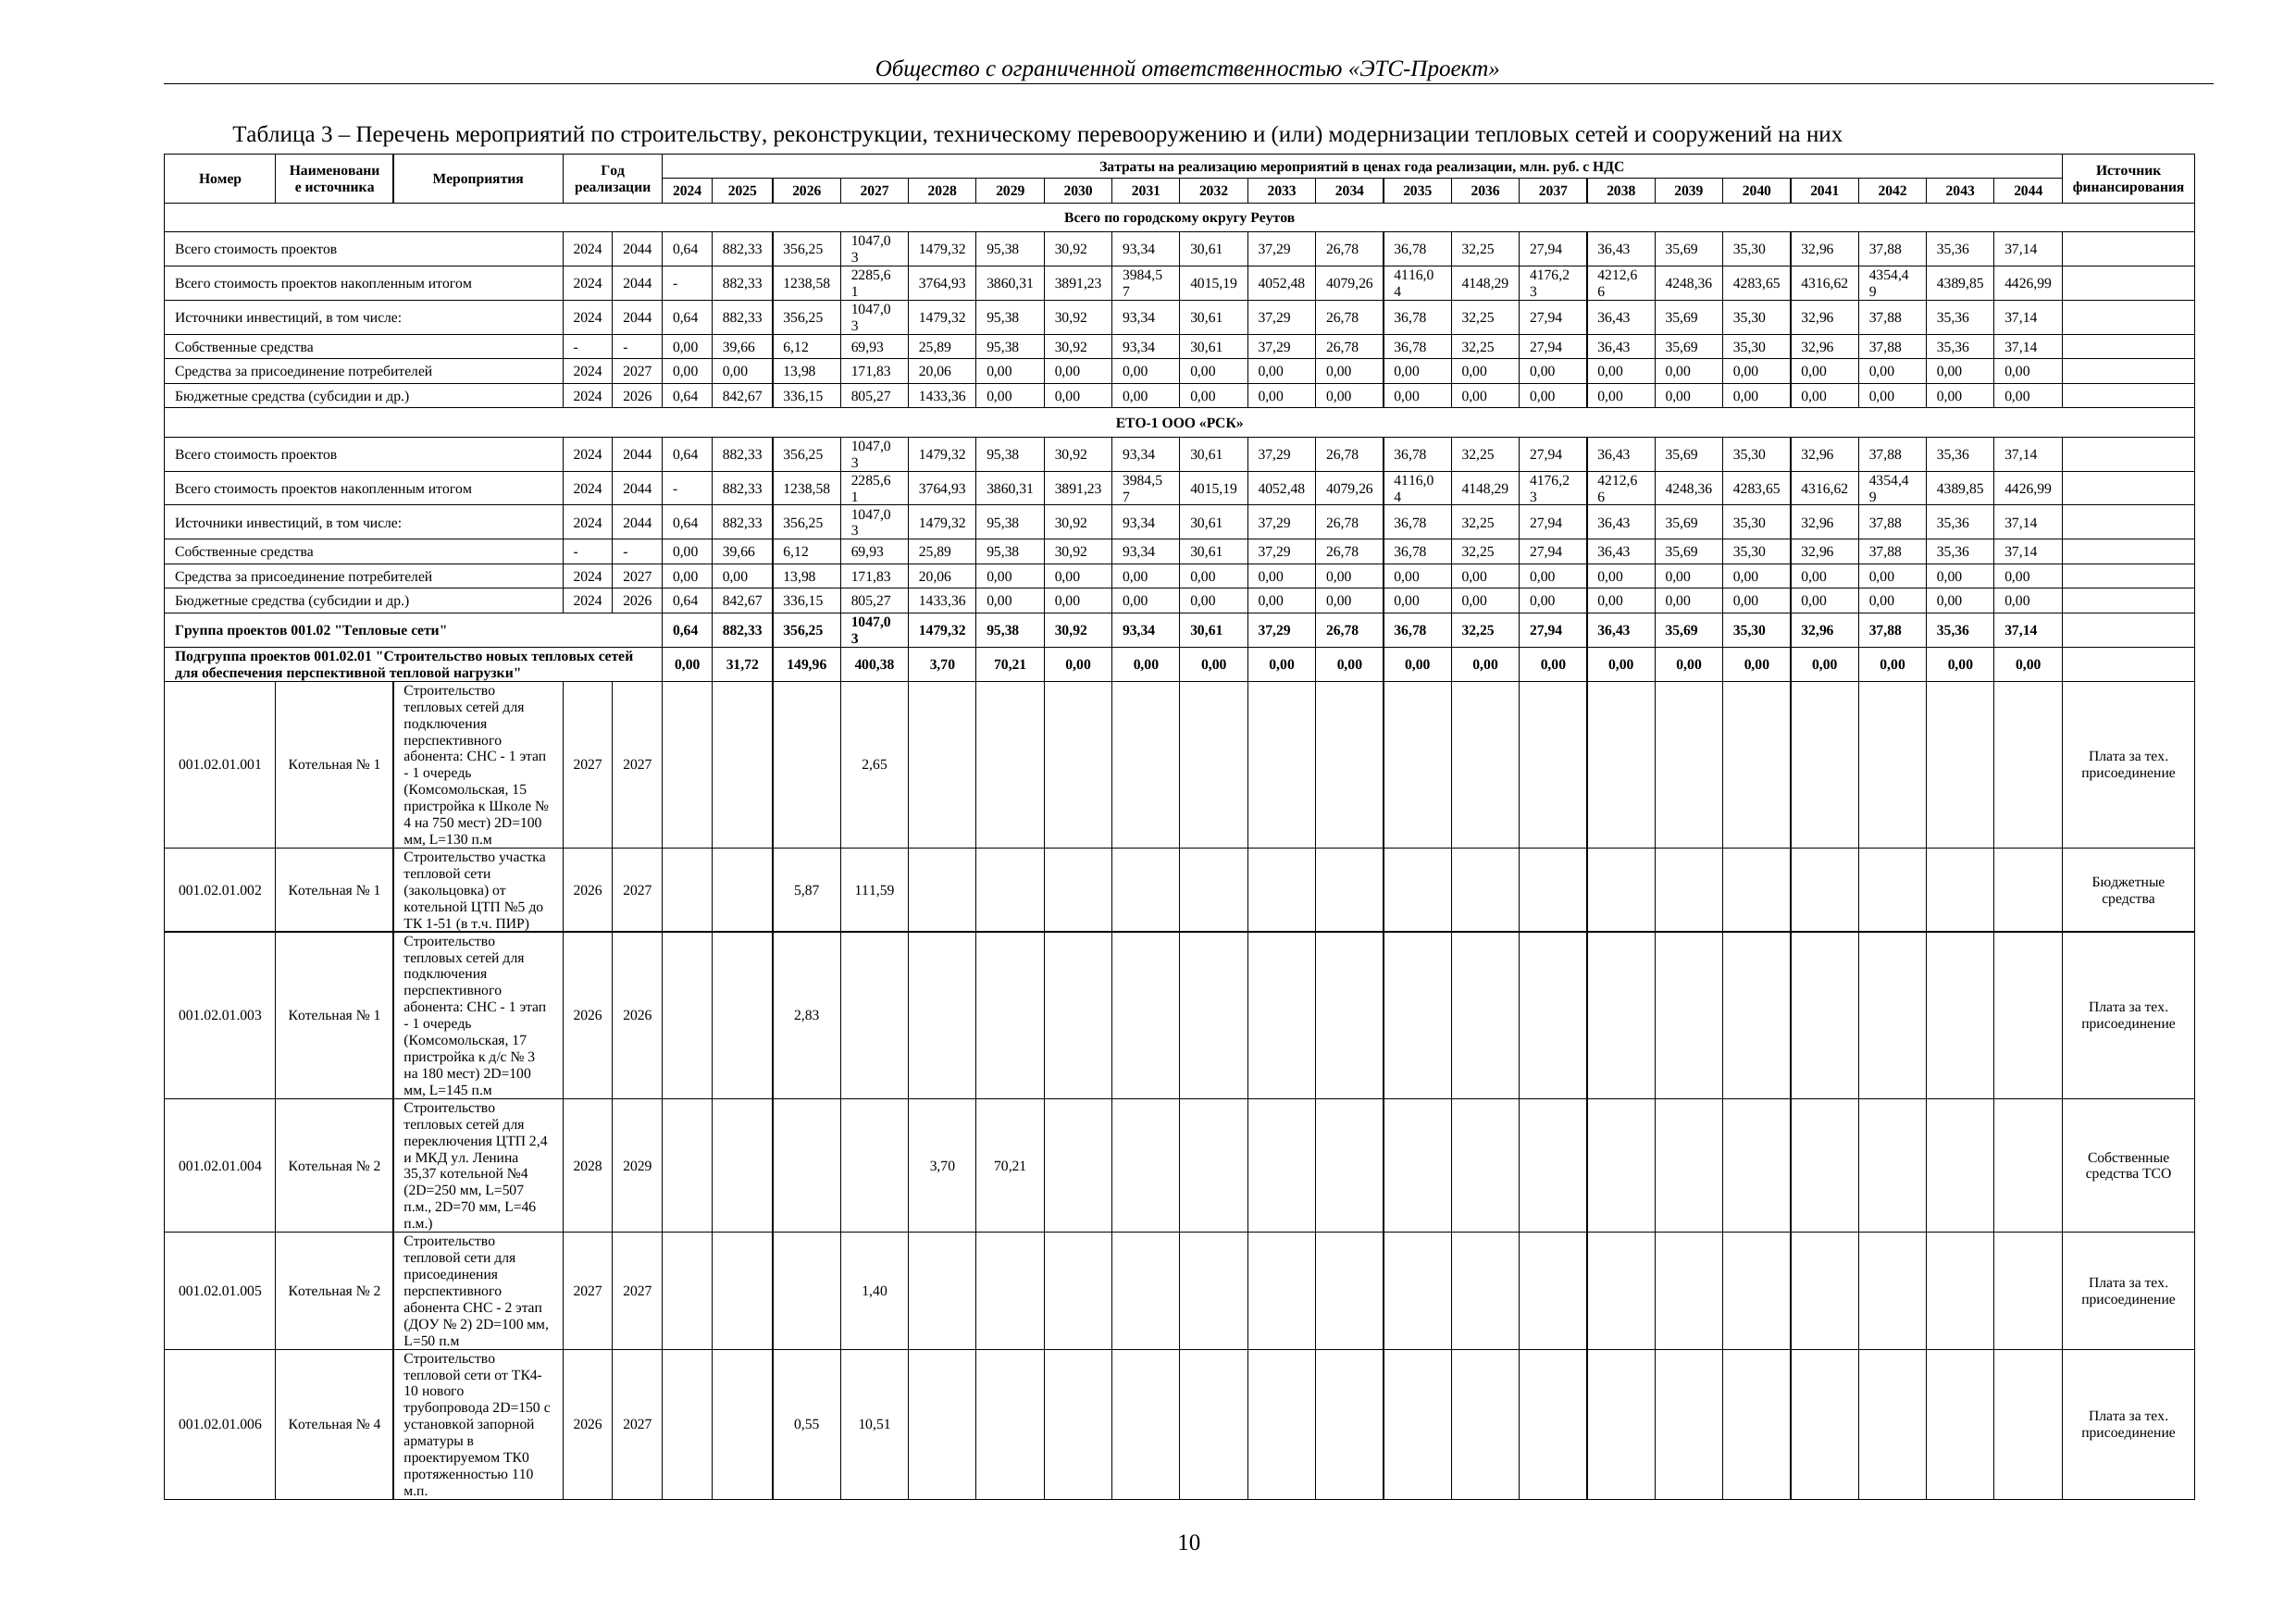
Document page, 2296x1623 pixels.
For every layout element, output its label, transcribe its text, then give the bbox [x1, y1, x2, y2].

table_cell 2024 [564, 359, 612, 383]
table_cell Котельная № 1 [276, 849, 392, 931]
table_cell [1994, 1233, 2062, 1348]
table_cell 93,34 [1112, 539, 1179, 564]
table_cell [1248, 1233, 1315, 1348]
table_cell 2026 [613, 588, 662, 613]
table_cell [2063, 648, 2194, 681]
table_cell 30,61 [1180, 301, 1247, 334]
table_cell 6,12 [774, 539, 840, 564]
table_cell Строительство тепловых сетей для подключения перспективного абонента: СНС - 1 этап - 1 очередь (Комсомольская, 15 пристройка к Школе № 4 на 750 мест) 2D=100 мм, L=130 п.м [394, 682, 563, 848]
table_cell [1994, 933, 2062, 1098]
table_cell 37,29 [1248, 232, 1315, 266]
table_cell [1045, 849, 1111, 931]
table_cell [1656, 849, 1722, 931]
table_cell 0,00 [1656, 648, 1722, 681]
table_cell [1180, 682, 1247, 848]
table_cell 0,00 [1994, 359, 2062, 383]
table_cell [1927, 933, 1993, 1098]
table_cell [1248, 1350, 1315, 1499]
table_cell 2036 [1452, 179, 1519, 203]
table_cell 37,88 [1859, 335, 1926, 358]
table_cell [1112, 1099, 1179, 1232]
table_cell 35,36 [1927, 335, 1993, 358]
table_cell Бюджетные средства (субсидии и др.) [165, 588, 563, 613]
table_cell [2063, 232, 2194, 266]
table_cell 882,33 [713, 472, 772, 504]
table_cell 37,88 [1859, 505, 1926, 539]
table_cell [1588, 933, 1655, 1098]
table_cell 2044 [613, 266, 662, 300]
table_cell [713, 682, 772, 848]
table_cell [663, 849, 712, 931]
table_cell 37,29 [1248, 335, 1315, 358]
table_cell Плата за тех. присоединение [2063, 1350, 2194, 1499]
table_cell 36,43 [1588, 613, 1655, 647]
table_cell [1656, 1350, 1722, 1499]
table_cell 36,78 [1384, 613, 1451, 647]
table_cell 1047,03 [841, 613, 908, 647]
table_cell [1112, 849, 1179, 931]
table_cell 32,96 [1792, 232, 1858, 266]
table_cell - [613, 539, 662, 564]
table_cell 35,30 [1723, 438, 1790, 470]
table_cell Строительство тепловых сетей для переключения ЦТП 2,4 и МКД ул. Ленина 35,37 котельной №4 (2D=250 мм, L=507 п.м., 2D=70 мм, L=46 п.м.) [394, 1099, 563, 1232]
table_cell 882,33 [713, 438, 772, 470]
table_cell 36,43 [1588, 539, 1655, 564]
table_cell 36,78 [1384, 505, 1451, 539]
table_cell [1112, 1233, 1179, 1348]
table_cell 30,61 [1180, 232, 1247, 266]
table_cell 0,00 [1045, 564, 1111, 588]
table_cell [1112, 933, 1179, 1098]
table_cell 0,00 [1452, 648, 1519, 681]
table_cell 0,00 [1045, 359, 1111, 383]
table_cell 35,30 [1723, 539, 1790, 564]
table_cell 001.02.01.006 [165, 1350, 275, 1499]
table_cell 4079,26 [1316, 472, 1383, 504]
table_cell [976, 682, 1044, 848]
table_cell 3,70 [909, 648, 975, 681]
table_cell 70,21 [976, 1099, 1044, 1232]
table_cell 37,29 [1248, 505, 1315, 539]
table_cell 35,36 [1927, 539, 1993, 564]
table_cell 35,69 [1656, 232, 1722, 266]
table_cell 0,00 [1112, 564, 1179, 588]
table_cell [774, 1233, 840, 1348]
table_cell 0,00 [1520, 588, 1586, 613]
table_cell Средства за присоединение потребителей [165, 564, 563, 588]
table_cell 37,29 [1248, 438, 1315, 470]
table_cell 1047,03 [841, 232, 908, 266]
table_cell 1047,03 [841, 438, 908, 470]
table_cell [774, 682, 840, 848]
table_cell 0,00 [1859, 588, 1926, 613]
table_cell 0,00 [1927, 648, 1993, 681]
table_cell 4015,19 [1180, 266, 1247, 300]
table_cell Котельная № 2 [276, 1233, 392, 1348]
table_cell 3764,93 [909, 266, 975, 300]
table_cell 4148,29 [1452, 472, 1519, 504]
table_cell 0,00 [1180, 648, 1247, 681]
table_cell [909, 1350, 975, 1499]
table_cell [1994, 1350, 2062, 1499]
table_cell 37,88 [1859, 539, 1926, 564]
table_cell 3860,31 [976, 266, 1044, 300]
table_cell 35,30 [1723, 613, 1790, 647]
table_cell 27,94 [1520, 505, 1586, 539]
table_cell 001.02.01.001 [165, 682, 275, 848]
table_cell 2033 [1248, 179, 1315, 203]
table_cell 0,00 [1520, 648, 1586, 681]
table_cell 2027 [564, 682, 612, 848]
table_cell 2024 [564, 564, 612, 588]
table_cell [1384, 849, 1451, 931]
table_cell 3984,57 [1112, 472, 1179, 504]
table_cell [2063, 335, 2194, 358]
table_cell 882,33 [713, 301, 772, 334]
table_cell 10,51 [841, 1350, 908, 1499]
table_cell 35,69 [1656, 438, 1722, 470]
table_cell 0,00 [1316, 384, 1383, 407]
table_cell 336,15 [774, 384, 840, 407]
table_cell 4354,49 [1859, 472, 1926, 504]
table_cell 1479,32 [909, 232, 975, 266]
table_cell 1238,58 [774, 472, 840, 504]
table_cell 32,96 [1792, 438, 1858, 470]
table_cell 37,88 [1859, 301, 1926, 334]
table_cell [1723, 1350, 1790, 1499]
table_cell 35,30 [1723, 505, 1790, 539]
table_cell 3764,93 [909, 472, 975, 504]
table_cell 4212,66 [1588, 472, 1655, 504]
table_header Год реализации [564, 155, 662, 203]
table_cell 0,00 [1792, 564, 1858, 588]
table_cell 32,96 [1792, 613, 1858, 647]
table_cell 0,00 [713, 564, 772, 588]
table_cell [1520, 849, 1586, 931]
table_cell 805,27 [841, 384, 908, 407]
table_cell [1927, 849, 1993, 931]
table_cell 2285,61 [841, 266, 908, 300]
table_cell 4316,62 [1792, 472, 1858, 504]
table_cell 0,00 [1588, 588, 1655, 613]
table_cell 2027 [613, 1233, 662, 1348]
table_cell 1479,32 [909, 301, 975, 334]
table_cell Собственные средства [165, 335, 563, 358]
table_cell [1316, 1099, 1383, 1232]
table_cell 2044 [1994, 179, 2062, 203]
table_cell 0,00 [1927, 384, 1993, 407]
table_cell 336,15 [774, 588, 840, 613]
table_cell 2024 [663, 179, 712, 203]
table_cell 35,69 [1656, 301, 1722, 334]
table_cell [1248, 1099, 1315, 1232]
table_cell [1384, 1350, 1451, 1499]
table_cell 001.02.01.005 [165, 1233, 275, 1348]
table_cell 842,67 [713, 588, 772, 613]
table_cell 69,93 [841, 335, 908, 358]
table_cell 36,78 [1384, 301, 1451, 334]
table_cell 4052,48 [1248, 472, 1315, 504]
table_header Номер [165, 155, 275, 203]
table_cell 0,00 [976, 564, 1044, 588]
table_cell 0,00 [976, 359, 1044, 383]
table_cell 2024 [564, 301, 612, 334]
table_cell 4052,48 [1248, 266, 1315, 300]
table_cell 39,66 [713, 335, 772, 358]
table_cell [1045, 682, 1111, 848]
table_cell 2026 [564, 933, 612, 1098]
table_cell 26,78 [1316, 613, 1383, 647]
table_cell [1452, 1099, 1519, 1232]
table_cell [1384, 933, 1451, 1098]
table_cell 0,00 [1723, 384, 1790, 407]
table_cell 36,78 [1384, 335, 1451, 358]
table_cell [1316, 682, 1383, 848]
table_cell [1452, 933, 1519, 1098]
table_cell 37,14 [1994, 539, 2062, 564]
table_cell 0,00 [1045, 588, 1111, 613]
table_cell 1479,32 [909, 613, 975, 647]
table_cell 3891,23 [1045, 472, 1111, 504]
table_cell 2042 [1859, 179, 1926, 203]
table_cell 0,00 [1927, 588, 1993, 613]
table_header Источник финансирования [2063, 155, 2194, 203]
table_cell 2043 [1927, 179, 1993, 203]
table_cell [1248, 682, 1315, 848]
table_cell 2032 [1180, 179, 1247, 203]
table_cell 001.02.01.003 [165, 933, 275, 1098]
table_cell Группа проектов 001.02 "Тепловые сети" [165, 613, 662, 647]
table_cell [1180, 1099, 1247, 1232]
table_cell 4248,36 [1656, 266, 1722, 300]
table_cell [663, 1099, 712, 1232]
table_cell 30,92 [1045, 505, 1111, 539]
table_cell 26,78 [1316, 301, 1383, 334]
table_cell 0,00 [1994, 384, 2062, 407]
table_cell 95,38 [976, 335, 1044, 358]
table_cell [1588, 682, 1655, 848]
table_cell 32,25 [1452, 505, 1519, 539]
table_cell Бюджетные средства [2063, 849, 2194, 931]
table_cell [2063, 359, 2194, 383]
table_cell 4426,99 [1994, 266, 2062, 300]
table_cell [1723, 1233, 1790, 1348]
table_cell 26,78 [1316, 438, 1383, 470]
table_cell 2024 [564, 438, 612, 470]
table_cell 0,00 [663, 359, 712, 383]
table_cell [713, 1350, 772, 1499]
table_cell 36,78 [1384, 438, 1451, 470]
table_cell - [613, 335, 662, 358]
table_cell 2026 [774, 179, 840, 203]
table_cell 0,64 [663, 384, 712, 407]
table_cell 356,25 [774, 301, 840, 334]
table_cell 27,94 [1520, 539, 1586, 564]
table_cell 0,00 [1927, 359, 1993, 383]
table_cell 882,33 [713, 613, 772, 647]
table_cell 93,34 [1112, 301, 1179, 334]
table_cell 1433,36 [909, 588, 975, 613]
table_cell [713, 933, 772, 1098]
table_cell Котельная № 4 [276, 1350, 392, 1499]
table_cell 32,25 [1452, 335, 1519, 358]
table_cell 171,83 [841, 359, 908, 383]
table_cell 37,88 [1859, 232, 1926, 266]
table_cell 0,00 [1994, 588, 2062, 613]
table_cell [1520, 1350, 1586, 1499]
table_cell [2063, 539, 2194, 564]
table_cell 4015,19 [1180, 472, 1247, 504]
table_cell 2037 [1520, 179, 1586, 203]
table_cell [1112, 1350, 1179, 1499]
table_cell [1248, 849, 1315, 931]
table_cell 356,25 [774, 505, 840, 539]
table_cell 13,98 [774, 359, 840, 383]
table_cell [1180, 933, 1247, 1098]
table_cell 1047,03 [841, 505, 908, 539]
table_cell [1520, 1233, 1586, 1348]
table_cell Плата за тех. присоединение [2063, 682, 2194, 848]
table_cell 0,00 [1520, 359, 1586, 383]
table_cell [1588, 1233, 1655, 1348]
table_cell 0,00 [1792, 588, 1858, 613]
table_cell 0,00 [1384, 648, 1451, 681]
table_cell [663, 1233, 712, 1348]
table_cell 35,69 [1656, 539, 1722, 564]
table_cell 35,36 [1927, 301, 1993, 334]
table_cell [2063, 472, 2194, 504]
table_cell 2285,61 [841, 472, 908, 504]
table_cell 2027 [564, 1233, 612, 1348]
table_cell [1045, 933, 1111, 1098]
table_cell 36,43 [1588, 335, 1655, 358]
table_cell Плата за тех. присоединение [2063, 1233, 2194, 1348]
table_cell 1,40 [841, 1233, 908, 1348]
table_cell 4316,62 [1792, 266, 1858, 300]
table_cell 93,34 [1112, 232, 1179, 266]
table_cell 2,65 [841, 682, 908, 848]
table_cell [1045, 1099, 1111, 1232]
table_cell 30,92 [1045, 539, 1111, 564]
table_cell 0,00 [1045, 384, 1111, 407]
table_cell 2027 [841, 179, 908, 203]
table_cell 32,25 [1452, 301, 1519, 334]
table_cell 0,00 [1520, 564, 1586, 588]
table_cell [1520, 1099, 1586, 1232]
table_cell 356,25 [774, 438, 840, 470]
table_cell 4283,65 [1723, 472, 1790, 504]
table_cell [1723, 682, 1790, 848]
table_cell 0,64 [663, 301, 712, 334]
table_cell 32,96 [1792, 301, 1858, 334]
table_cell [1180, 849, 1247, 931]
table_cell 27,94 [1520, 613, 1586, 647]
table_cell [2063, 438, 2194, 470]
table_cell 2026 [613, 384, 662, 407]
table_cell [1723, 849, 1790, 931]
table_cell 0,00 [1248, 648, 1315, 681]
table_cell 2024 [564, 266, 612, 300]
table_cell [976, 933, 1044, 1098]
table_cell 70,21 [976, 648, 1044, 681]
table_cell 2044 [613, 505, 662, 539]
table_cell 2040 [1723, 179, 1790, 203]
table_cell [1316, 849, 1383, 931]
table_cell [1452, 682, 1519, 848]
table_cell 30,61 [1180, 505, 1247, 539]
table_cell [1792, 1350, 1858, 1499]
table_cell 0,00 [663, 539, 712, 564]
table_cell 35,36 [1927, 232, 1993, 266]
table_cell 171,83 [841, 564, 908, 588]
table_cell 0,00 [1452, 359, 1519, 383]
table_cell 2028 [564, 1099, 612, 1232]
table_cell 2024 [564, 472, 612, 504]
table_cell 30,92 [1045, 301, 1111, 334]
table_cell 2024 [564, 588, 612, 613]
table_cell [1792, 1233, 1858, 1348]
table_cell 0,00 [1452, 384, 1519, 407]
table_cell [1452, 1350, 1519, 1499]
table_cell 0,00 [1180, 564, 1247, 588]
table_cell [909, 849, 975, 931]
table_cell 0,00 [1859, 648, 1926, 681]
table_cell 30,92 [1045, 438, 1111, 470]
table_cell 2044 [613, 232, 662, 266]
table_header Затраты на реализацию мероприятий в ценах года реализации, млн. руб. с НДС [663, 155, 2062, 178]
table_cell [2063, 505, 2194, 539]
table_cell 2041 [1792, 179, 1858, 203]
table_cell 2031 [1112, 179, 1179, 203]
table_cell 400,38 [841, 648, 908, 681]
table_cell 2035 [1384, 179, 1451, 203]
table_cell [1723, 1099, 1790, 1232]
table_cell 0,00 [1248, 384, 1315, 407]
table_cell [2063, 301, 2194, 334]
table_cell - [564, 539, 612, 564]
table_cell [1792, 933, 1858, 1098]
table_cell 30,61 [1180, 438, 1247, 470]
table_cell 0,00 [1384, 384, 1451, 407]
table_cell 0,00 [1045, 648, 1111, 681]
table_cell [1656, 1233, 1722, 1348]
table_cell 36,43 [1588, 438, 1655, 470]
table_cell 0,00 [1656, 359, 1722, 383]
table_cell [1316, 933, 1383, 1098]
table_cell 30,61 [1180, 539, 1247, 564]
table_cell 35,69 [1656, 335, 1722, 358]
table_cell 0,64 [663, 613, 712, 647]
table_cell 27,94 [1520, 438, 1586, 470]
text Таблица 3 – Перечень мероприятий по строительству, реконструкции, техническому перевооружению и (или) модернизации тепловых сетей и сооружений на них [164, 121, 2214, 147]
table_cell 4389,85 [1927, 266, 1993, 300]
table_cell 356,25 [774, 232, 840, 266]
table_cell ЕТО-1 ООО «РСК» [165, 408, 2194, 437]
table_cell [1384, 1233, 1451, 1348]
table_cell 69,93 [841, 539, 908, 564]
table_cell [1792, 849, 1858, 931]
table_cell 30,61 [1180, 335, 1247, 358]
table_cell 93,34 [1112, 335, 1179, 358]
table_cell 0,00 [1656, 564, 1722, 588]
table_cell 0,00 [1994, 564, 2062, 588]
table_cell 4116,04 [1384, 266, 1451, 300]
table_cell [663, 682, 712, 848]
table_cell 3,70 [909, 1099, 975, 1232]
table_cell [1045, 1350, 1111, 1499]
table_cell 0,00 [1588, 648, 1655, 681]
table_cell 1479,32 [909, 438, 975, 470]
table_cell 4212,66 [1588, 266, 1655, 300]
table_cell 95,38 [976, 301, 1044, 334]
table_cell 0,64 [663, 232, 712, 266]
table_cell 35,36 [1927, 438, 1993, 470]
table_cell 0,00 [1316, 564, 1383, 588]
table_cell 0,00 [1792, 648, 1858, 681]
table_cell 95,38 [976, 613, 1044, 647]
table_cell 0,00 [1384, 564, 1451, 588]
table_cell 30,61 [1180, 613, 1247, 647]
table_cell [663, 1350, 712, 1499]
table_cell 882,33 [713, 232, 772, 266]
table_cell 0,00 [1384, 359, 1451, 383]
table_cell 37,14 [1994, 335, 2062, 358]
table_cell [1927, 1350, 1993, 1499]
table_cell 149,96 [774, 648, 840, 681]
table_cell [1520, 933, 1586, 1098]
table_cell Источники инвестиций, в том числе: [165, 505, 563, 539]
table_cell 0,00 [713, 359, 772, 383]
table_cell 26,78 [1316, 335, 1383, 358]
table_cell 37,14 [1994, 505, 2062, 539]
table_cell Всего стоимость проектов накопленным итогом [165, 472, 563, 504]
table_cell 0,00 [1927, 564, 1993, 588]
table_cell 3860,31 [976, 472, 1044, 504]
table_cell 4426,99 [1994, 472, 2062, 504]
table_cell [713, 1099, 772, 1232]
table_cell 0,00 [1520, 384, 1586, 407]
table_cell 27,94 [1520, 301, 1586, 334]
table_cell Собственные средства [165, 539, 563, 564]
table_cell 0,00 [1384, 588, 1451, 613]
table_cell [1248, 933, 1315, 1098]
table_cell [1588, 1099, 1655, 1232]
table_cell 37,29 [1248, 613, 1315, 647]
table_cell 0,00 [1112, 648, 1179, 681]
table_cell [713, 849, 772, 931]
table_cell [713, 1233, 772, 1348]
table_cell [1792, 1099, 1858, 1232]
table_cell [1588, 849, 1655, 931]
table_cell [1045, 1233, 1111, 1348]
table_cell [1859, 1099, 1926, 1232]
table_cell 95,38 [976, 539, 1044, 564]
table_cell 2027 [613, 564, 662, 588]
table_cell Источники инвестиций, в том числе: [165, 301, 563, 334]
table_cell 0,00 [1792, 359, 1858, 383]
table_cell 37,29 [1248, 301, 1315, 334]
table_cell Средства за присоединение потребителей [165, 359, 563, 383]
table_cell [1927, 682, 1993, 848]
table_cell 93,34 [1112, 438, 1179, 470]
table_header Наименование источника [276, 155, 392, 203]
table_cell [1927, 1233, 1993, 1348]
table_cell 0,00 [1588, 359, 1655, 383]
table_cell [1656, 1099, 1722, 1232]
table_cell 1479,32 [909, 505, 975, 539]
table_cell 2027 [613, 849, 662, 931]
table_cell 0,00 [1723, 564, 1790, 588]
table_cell 1047,03 [841, 301, 908, 334]
table_cell [1520, 682, 1586, 848]
table_cell Всего стоимость проектов [165, 232, 563, 266]
table_cell 36,43 [1588, 232, 1655, 266]
table_cell 2026 [564, 1350, 612, 1499]
table_cell 35,69 [1656, 505, 1722, 539]
table_cell [1180, 1350, 1247, 1499]
table_cell 95,38 [976, 232, 1044, 266]
table_cell Котельная № 1 [276, 933, 392, 1098]
table_cell 0,00 [976, 384, 1044, 407]
table_cell Строительство тепловой сети для присоединения перспективного абонента СНС - 2 этап (ДОУ № 2) 2D=100 мм, L=50 п.м [394, 1233, 563, 1348]
table_cell 0,00 [1452, 588, 1519, 613]
table_cell [2063, 613, 2194, 647]
table_cell 0,55 [774, 1350, 840, 1499]
table_cell 4116,04 [1384, 472, 1451, 504]
table_cell 842,67 [713, 384, 772, 407]
table_cell 882,33 [713, 266, 772, 300]
table_cell 32,25 [1452, 539, 1519, 564]
table_cell [2063, 266, 2194, 300]
table_cell 35,36 [1927, 505, 1993, 539]
table_cell 0,00 [1994, 648, 2062, 681]
table_cell 0,00 [663, 648, 712, 681]
table_cell [2063, 384, 2194, 407]
table_cell 0,00 [1248, 359, 1315, 383]
table_cell Собственные средства ТСО [2063, 1099, 2194, 1232]
table_cell 32,96 [1792, 505, 1858, 539]
table_cell 1238,58 [774, 266, 840, 300]
table_cell [976, 1350, 1044, 1499]
table_cell Строительство тепловой сети от ТК4-10 нового трубопровода 2D=150 с установкой запорной арматуры в проектируемом ТК0 протяженностью 110 м.п. [394, 1350, 563, 1499]
table_cell 37,88 [1859, 438, 1926, 470]
table_cell 0,64 [663, 505, 712, 539]
table_cell 0,00 [1723, 588, 1790, 613]
table_cell 0,00 [1723, 648, 1790, 681]
table_cell 30,92 [1045, 335, 1111, 358]
table_cell 0,00 [1180, 359, 1247, 383]
table_cell 2024 [564, 505, 612, 539]
table_cell 1433,36 [909, 384, 975, 407]
table_cell 36,78 [1384, 232, 1451, 266]
table_cell [1859, 933, 1926, 1098]
table_cell 27,94 [1520, 232, 1586, 266]
table_cell [1927, 1099, 1993, 1232]
table_cell 37,14 [1994, 613, 2062, 647]
table_cell 2038 [1588, 179, 1655, 203]
table_cell 25,89 [909, 539, 975, 564]
table_cell 4079,26 [1316, 266, 1383, 300]
table_cell 26,78 [1316, 539, 1383, 564]
table_cell 2025 [713, 179, 772, 203]
table_cell 32,25 [1452, 438, 1519, 470]
table_cell 2027 [613, 359, 662, 383]
table_cell 2027 [613, 682, 662, 848]
table_cell - [564, 335, 612, 358]
table_cell 0,00 [1723, 359, 1790, 383]
table_cell 4176,23 [1520, 266, 1586, 300]
table_cell 2034 [1316, 179, 1383, 203]
table_cell 001.02.01.002 [165, 849, 275, 931]
table_cell 93,34 [1112, 505, 1179, 539]
table_cell 32,25 [1452, 613, 1519, 647]
table_cell 0,00 [976, 588, 1044, 613]
table_cell [1859, 682, 1926, 848]
table_cell 37,14 [1994, 301, 2062, 334]
table_cell 30,92 [1045, 613, 1111, 647]
table_cell 0,00 [1316, 588, 1383, 613]
table_cell [1859, 849, 1926, 931]
table_cell 35,36 [1927, 613, 1993, 647]
table_cell [1384, 682, 1451, 848]
table_cell 32,25 [1452, 232, 1519, 266]
table_cell 20,06 [909, 359, 975, 383]
table_cell 4354,49 [1859, 266, 1926, 300]
table_cell 26,78 [1316, 232, 1383, 266]
table_cell [1859, 1233, 1926, 1348]
table_cell 0,00 [1859, 359, 1926, 383]
table_cell 4176,23 [1520, 472, 1586, 504]
table_cell 0,00 [1112, 359, 1179, 383]
table_cell Всего стоимость проектов накопленным итогом [165, 266, 563, 300]
table_cell 0,00 [1180, 384, 1247, 407]
table_cell - [663, 472, 712, 504]
table_cell 805,27 [841, 588, 908, 613]
table_cell Строительство тепловых сетей для подключения перспективного абонента: СНС - 1 этап - 1 очередь (Комсомольская, 17 пристройка к д/с № 3 на 180 мест) 2D=100 мм, L=145 п.м [394, 933, 563, 1098]
table_cell [774, 1099, 840, 1232]
table_cell 39,66 [713, 539, 772, 564]
table_cell Всего по городскому округу Реутов [165, 204, 2194, 231]
table_cell 2044 [613, 301, 662, 334]
table_cell [1452, 849, 1519, 931]
table_cell Строительство участка тепловой сети (закольцовка) от котельной ЦТП №5 до ТК 1-51 (в т.ч. ПИР) [394, 849, 563, 931]
table_cell [976, 849, 1044, 931]
table_cell 4283,65 [1723, 266, 1790, 300]
table_cell 0,00 [1588, 564, 1655, 588]
table_cell 6,12 [774, 335, 840, 358]
table_cell [841, 933, 908, 1098]
table_cell [1384, 1099, 1451, 1232]
table_cell 4148,29 [1452, 266, 1519, 300]
table_cell 25,89 [909, 335, 975, 358]
table_cell [1656, 682, 1722, 848]
table_cell 35,69 [1656, 613, 1722, 647]
table_cell 2,83 [774, 933, 840, 1098]
table_cell 0,64 [663, 588, 712, 613]
table_cell [1859, 1350, 1926, 1499]
table_cell 32,96 [1792, 539, 1858, 564]
table_cell 2044 [613, 472, 662, 504]
table_cell Котельная № 2 [276, 1099, 392, 1232]
table_cell [1316, 1233, 1383, 1348]
table_cell 37,88 [1859, 613, 1926, 647]
table_cell 30,92 [1045, 232, 1111, 266]
table_cell 95,38 [976, 438, 1044, 470]
table_cell 0,00 [1859, 384, 1926, 407]
table_cell 2044 [613, 438, 662, 470]
table_cell [1656, 933, 1722, 1098]
table_cell 2029 [613, 1099, 662, 1232]
table_cell [1994, 849, 2062, 931]
table_cell Подгруппа проектов 001.02.01 "Строительство новых тепловых сетей для обеспечения перспективной тепловой нагрузки" [165, 648, 662, 681]
table_cell 4389,85 [1927, 472, 1993, 504]
table_cell 37,29 [1248, 539, 1315, 564]
table_cell 32,96 [1792, 335, 1858, 358]
table_cell 0,00 [1316, 359, 1383, 383]
table_cell 93,34 [1112, 613, 1179, 647]
table_cell 26,78 [1316, 505, 1383, 539]
table_cell [1994, 1099, 2062, 1232]
table_cell [909, 1233, 975, 1348]
table_cell 20,06 [909, 564, 975, 588]
table_cell 4248,36 [1656, 472, 1722, 504]
table_cell [976, 1233, 1044, 1348]
table_cell 3891,23 [1045, 266, 1111, 300]
table_cell 0,00 [1656, 384, 1722, 407]
table_cell [1588, 1350, 1655, 1499]
table_cell [1180, 1233, 1247, 1348]
table_cell 0,64 [663, 438, 712, 470]
table_cell 2028 [909, 179, 975, 203]
table_cell 36,78 [1384, 539, 1451, 564]
table_cell 0,00 [1180, 588, 1247, 613]
table_cell - [663, 266, 712, 300]
table_cell Всего стоимость проектов [165, 438, 563, 470]
table_cell [909, 682, 975, 848]
table_cell 37,14 [1994, 232, 2062, 266]
table_cell 001.02.01.004 [165, 1099, 275, 1232]
table_cell 111,59 [841, 849, 908, 931]
table_cell 0,00 [663, 564, 712, 588]
table_cell 36,43 [1588, 301, 1655, 334]
table_cell 0,00 [1248, 588, 1315, 613]
table_cell 356,25 [774, 613, 840, 647]
table_cell [2063, 564, 2194, 588]
table_cell 13,98 [774, 564, 840, 588]
table_cell 0,00 [663, 335, 712, 358]
table_cell 37,14 [1994, 438, 2062, 470]
table_cell 2024 [564, 384, 612, 407]
table_cell 5,87 [774, 849, 840, 931]
table_cell 35,30 [1723, 232, 1790, 266]
table_cell Бюджетные средства (субсидии и др.) [165, 384, 563, 407]
table_cell 0,00 [1112, 384, 1179, 407]
table_cell [663, 933, 712, 1098]
table_cell 0,00 [1452, 564, 1519, 588]
table_cell 35,30 [1723, 335, 1790, 358]
table_cell 0,00 [1248, 564, 1315, 588]
table_cell 2026 [613, 933, 662, 1098]
table_cell 31,72 [713, 648, 772, 681]
table_cell [1994, 682, 2062, 848]
table_cell [909, 933, 975, 1098]
table_cell Плата за тех. присоединение [2063, 933, 2194, 1098]
table_header Мероприятия [394, 155, 563, 203]
table_cell [1792, 682, 1858, 848]
table_cell 0,00 [1588, 384, 1655, 407]
table_cell [1452, 1233, 1519, 1348]
table_cell [1723, 933, 1790, 1098]
table_cell 27,94 [1520, 335, 1586, 358]
table_cell 0,00 [1316, 648, 1383, 681]
table_cell 95,38 [976, 505, 1044, 539]
table_cell 2026 [564, 849, 612, 931]
table_cell [841, 1099, 908, 1232]
table_cell 882,33 [713, 505, 772, 539]
table_cell 0,00 [1859, 564, 1926, 588]
table_cell 2029 [976, 179, 1044, 203]
table_cell 2027 [613, 1350, 662, 1499]
table_cell Котельная № 1 [276, 682, 392, 848]
table_cell 0,00 [1656, 588, 1722, 613]
table_cell 2030 [1045, 179, 1111, 203]
table_cell 36,43 [1588, 505, 1655, 539]
table_cell [1316, 1350, 1383, 1499]
table_cell 0,00 [1112, 588, 1179, 613]
table_cell [2063, 588, 2194, 613]
table_cell 3984,57 [1112, 266, 1179, 300]
table_cell [1112, 682, 1179, 848]
table_cell 2024 [564, 232, 612, 266]
table_cell 0,00 [1792, 384, 1858, 407]
table_cell 2039 [1656, 179, 1722, 203]
table_cell 35,30 [1723, 301, 1790, 334]
